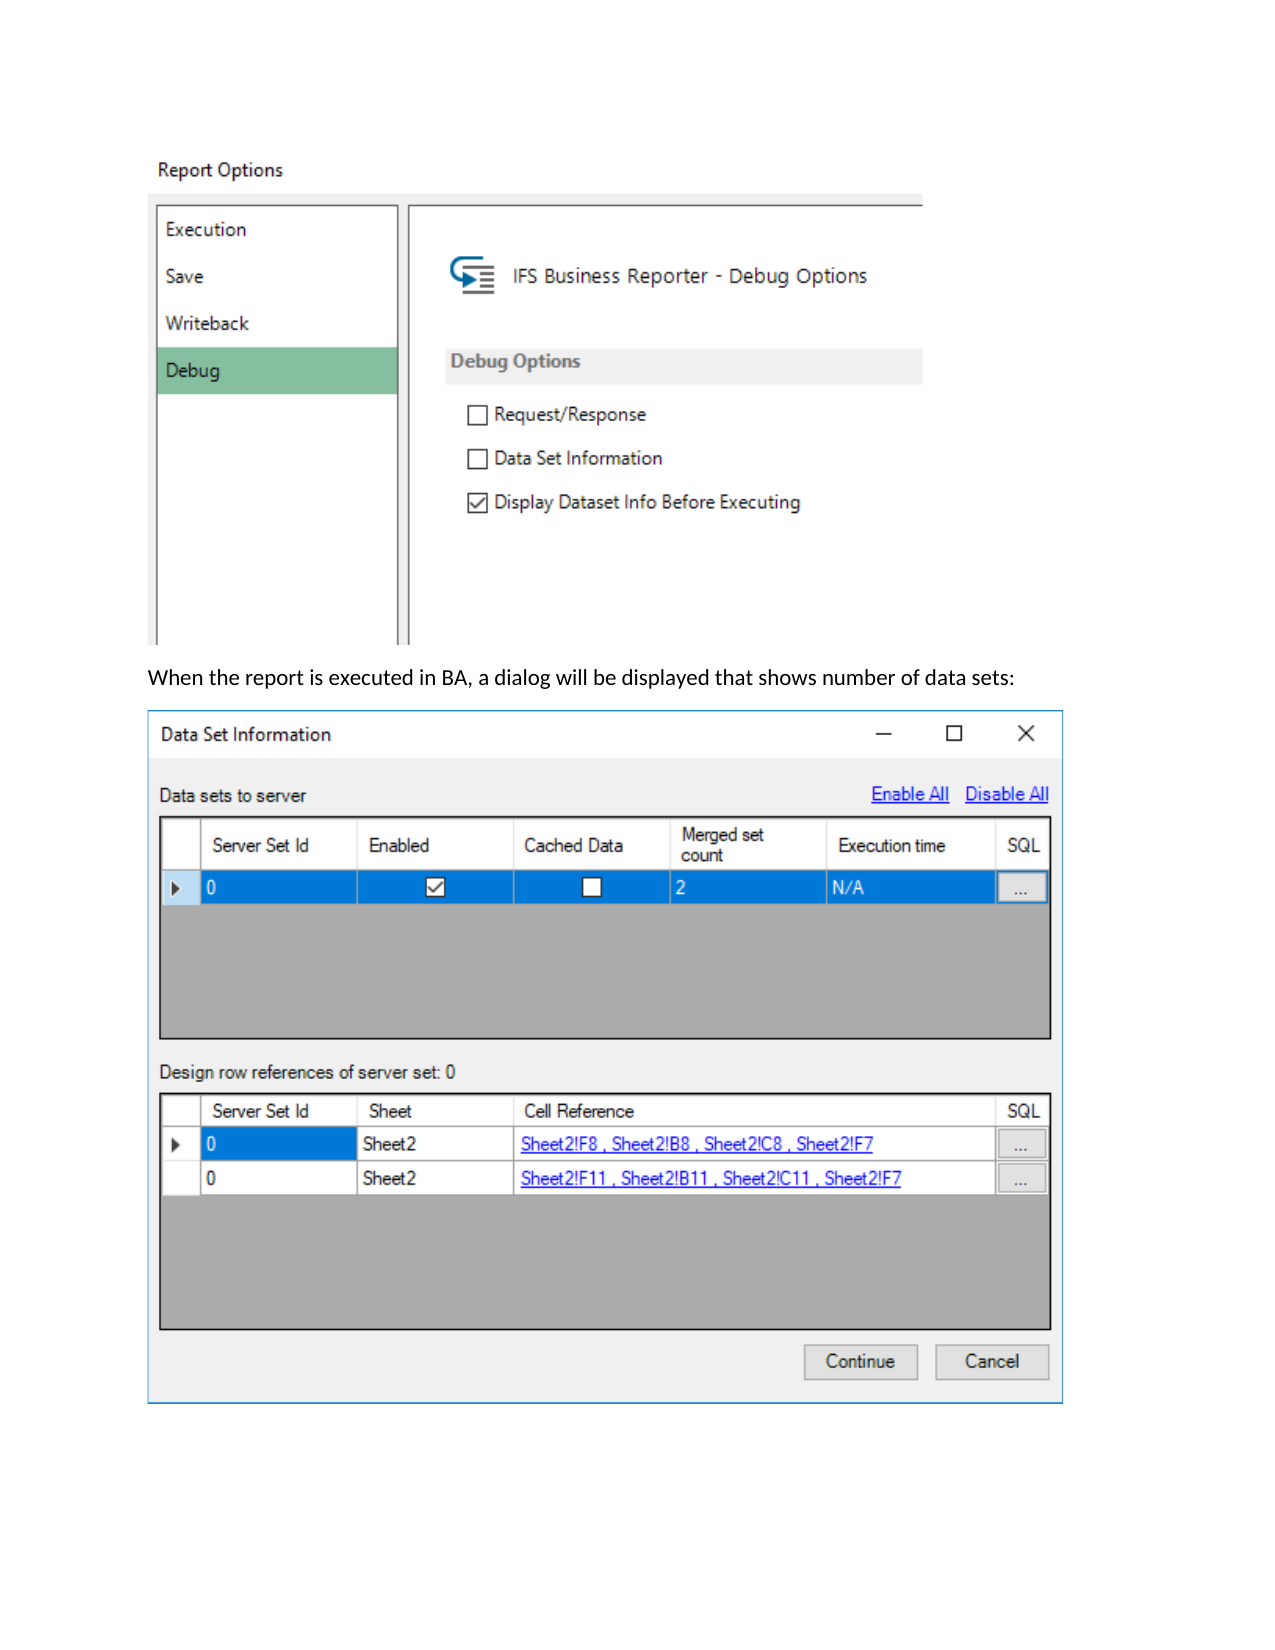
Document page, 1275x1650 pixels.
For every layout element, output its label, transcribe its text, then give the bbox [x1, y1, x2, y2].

picture [147, 710, 1064, 1404]
picture [147, 147, 923, 645]
text When the report is executed in BA, a dialog will be displayed that shows number of data sets: [148, 663, 1127, 691]
